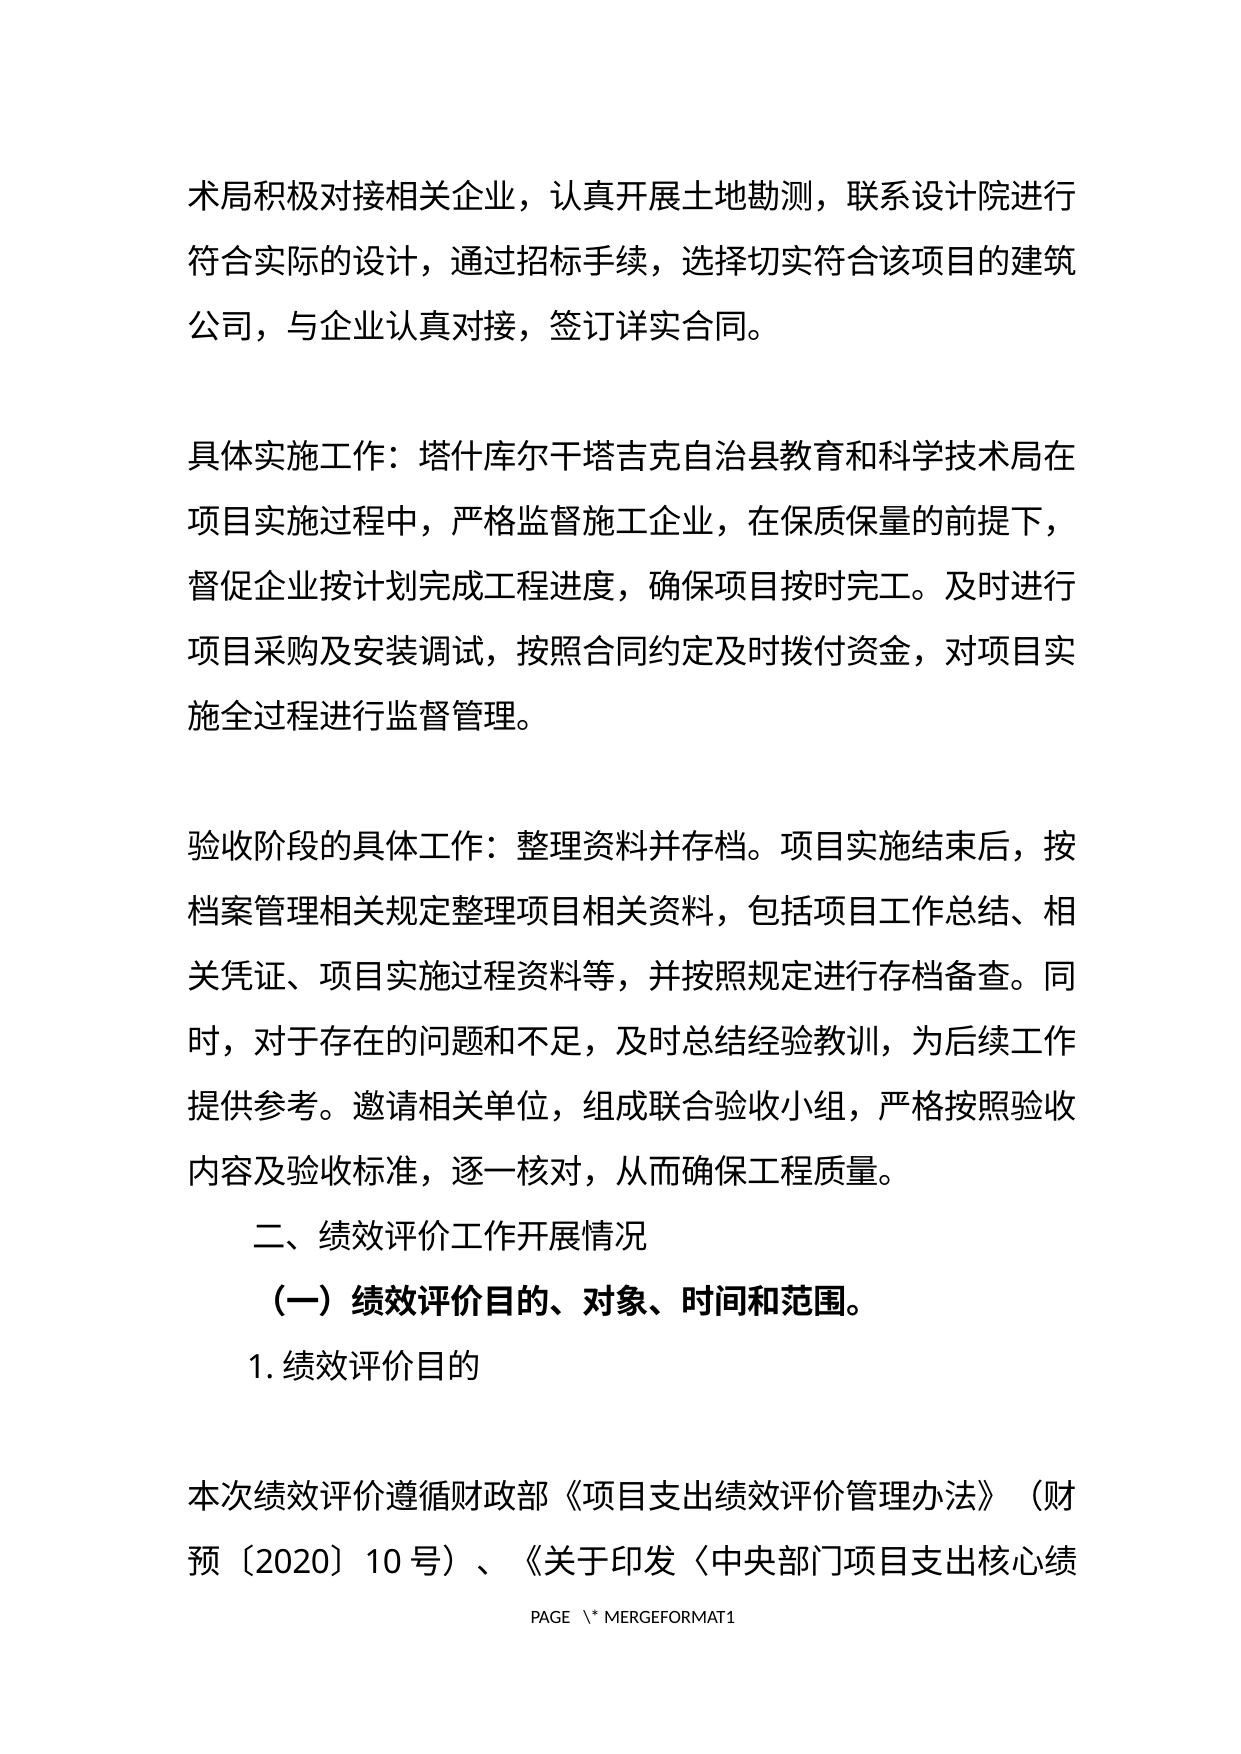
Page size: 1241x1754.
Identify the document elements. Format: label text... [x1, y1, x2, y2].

text 二、绩效评价工作开展情况 [187, 1202, 1078, 1267]
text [187, 1332, 1078, 1592]
text （一）绩效评价目的、对象、时间和范围。 [187, 1267, 1078, 1332]
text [187, 162, 1078, 1202]
